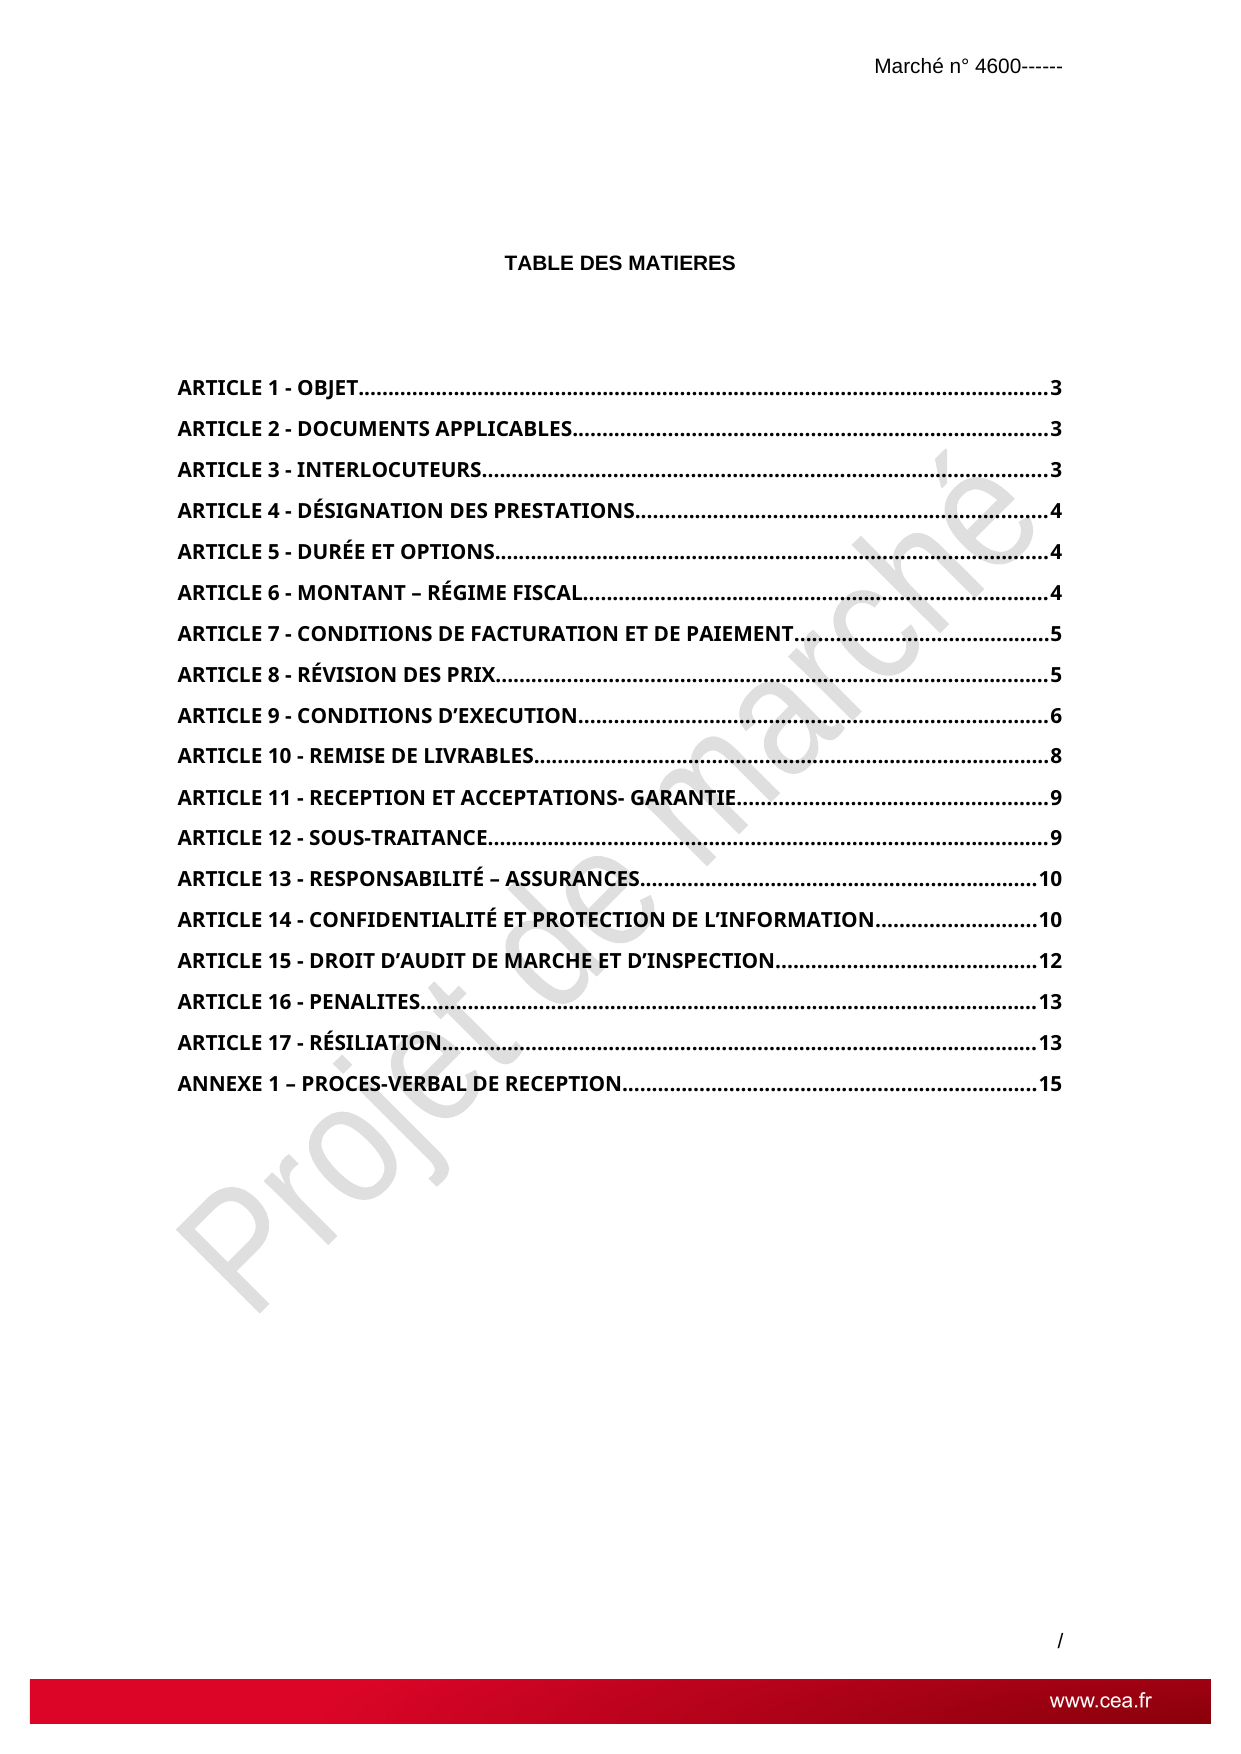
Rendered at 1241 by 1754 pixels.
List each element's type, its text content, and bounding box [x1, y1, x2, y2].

text ARTICLE 8 - Révision des prix 5 [177, 660, 1063, 688]
text ARTICLE 5 - durée et options 4 [177, 537, 1063, 565]
text ARTICLE 17 - Résiliation 13 [177, 1028, 1063, 1057]
text ARTICLE 7 - Conditions de facturation et de paiement 5 [177, 619, 1063, 647]
text ANNEXE 1 – PROCES-VERBAL DE RECEPTION 15 [177, 1069, 1063, 1098]
text ARTICLE 2 - documents APPLICABLES 3 [177, 414, 1063, 443]
text ARTICLE 4 - désignation des prestations 4 [177, 496, 1063, 524]
text ARTICLE 16 - PENALITES 13 [177, 987, 1063, 1016]
text ARTICLE 3 - Interlocuteurs 3 [177, 455, 1063, 483]
text ARTICLE 1 - objet 3 [177, 373, 1063, 402]
text ARTICLE 12 - Sous-traitance 9 [177, 823, 1063, 852]
text ARTICLE 10 - REMISE DE LIVRABLES 8 [177, 742, 1063, 770]
text ARTICLE 6 - Montant – Régime fiscal 4 [177, 578, 1063, 606]
text ARTICLE 14 - Confidentialité et protection de l’information 10 [177, 905, 1063, 934]
text TABLE DES MATIERES [177, 250, 1063, 275]
text ARTICLE 15 - DROIT D’AUDIT DE MARCHE ET D’INSPECTION 12 [177, 946, 1063, 975]
text ARTICLE 11 - reception et acceptations- Garantie 9 [177, 783, 1063, 811]
text ARTICLE 13 - Responsabilité – Assurances 10 [177, 864, 1063, 893]
text ARTICLE 9 - CONDITIONS D’EXECUTION 6 [177, 701, 1063, 729]
picture [29, 1679, 1211, 1724]
